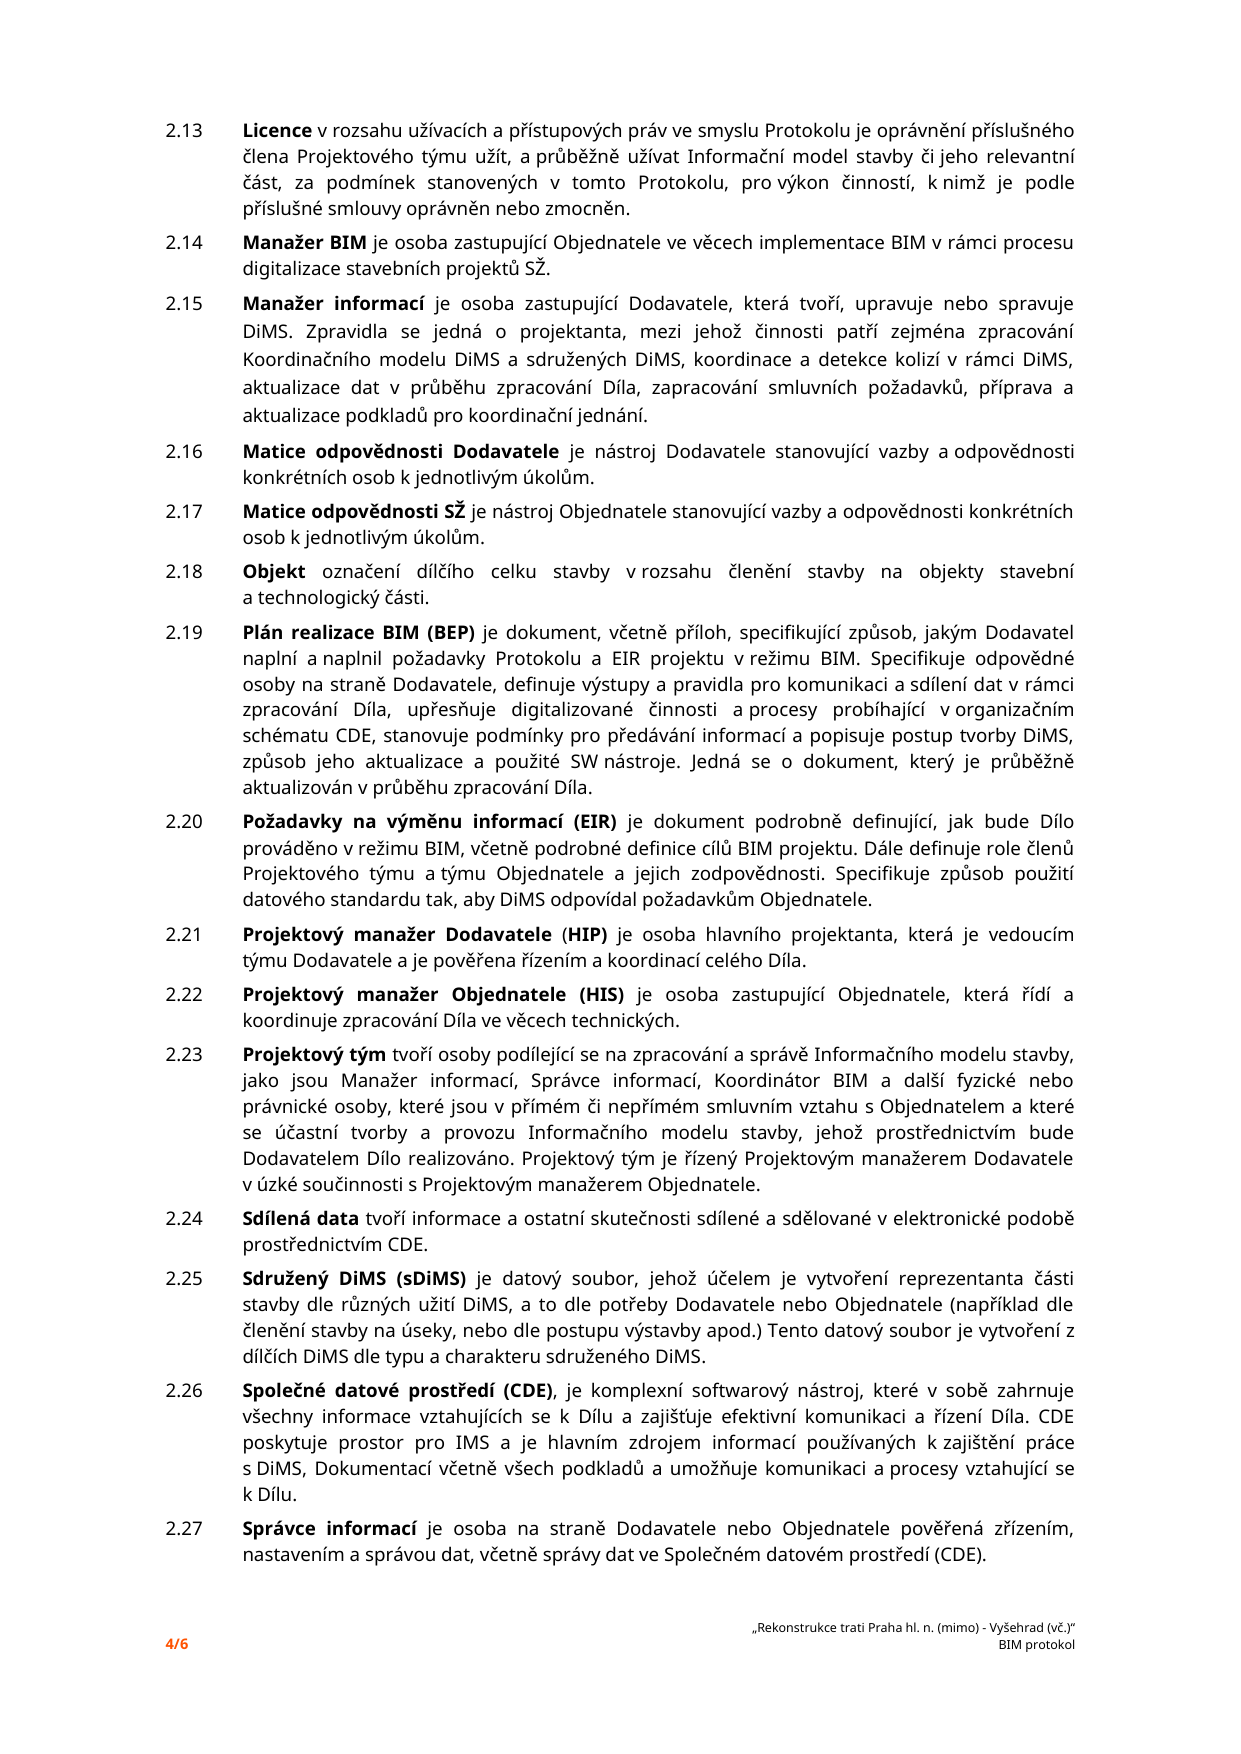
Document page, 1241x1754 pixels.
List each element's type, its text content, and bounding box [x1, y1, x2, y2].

text Sdílená data tvoří informace a ostatní skutečnosti sdílené a sdělované v elektronické podobě prostřednictvím CDE. [165, 1205, 1075, 1257]
text Sdružený DiMS (sDiMS) je datový soubor, jehož účelem je vytvoření reprezentanta části stavby dle různých užití DiMS, a to dle potřeby Dodavatele nebo Objednatele (například dle členění stavby na úseky, nebo dle postupu výstavby apod.) Tento datový soubor je vytvoření z dílčích DiMS dle typu a charakteru sdruženého DiMS. [165, 1266, 1075, 1369]
text Plán realizace BIM (BEP) je dokument, včetně příloh, specifikující způsob, jakým Dodavatel naplní a naplnil požadavky Protokolu a EIR projektu v režimu BIM. Specifikuje odpovědné osoby na straně Dodavatele, definuje výstupy a pravidla pro komunikaci a sdílení dat v rámci zpracování Díla, upřesňuje digitalizované činnosti a procesy probíhající v organizačním schématu CDE, stanovuje podmínky pro předávání informací a popisuje postup tvorby DiMS, způsob jeho aktualizace a použité SW nástroje. Jedná se o dokument, který je průběžně aktualizován v průběhu zpracování Díla. [165, 619, 1075, 800]
text Projektový manažer Objednatele (HIS) je osoba zastupující Objednatele, která řídí a koordinuje zpracování Díla ve věcech technických. [165, 981, 1075, 1033]
text Manažer informací je osoba zastupující Dodavatele, která tvoří, upravuje nebo spravuje DiMS. Zpravidla se jedná o projektanta, mezi jehož činnosti patří zejména zpracování Koordinačního modelu DiMS a sdružených DiMS, koordinace a detekce kolizí v rámci DiMS, aktualizace dat v průběhu zpracování Díla, zapracování smluvních požadavků, příprava a aktualizace podkladů pro koordinační jednání. [165, 290, 1075, 427]
text Licence v rozsahu užívacích a přístupových práv ve smyslu Protokolu je oprávnění příslušného člena Projektového týmu užít, a průběžně užívat Informační model stavby či jeho relevantní část, za podmínek stanovených v tomto Protokolu, pro výkon činností, k nimž je podle příslušné smlouvy oprávněn nebo zmocněn. [165, 118, 1075, 221]
text Projektový tým tvoří osoby podílející se na zpracování a správě Informačního modelu stavby, jako jsou Manažer informací, Správce informací, Koordinátor BIM a další fyzické nebo právnické osoby, které jsou v přímém či nepřímém smluvním vztahu s Objednatelem a které se účastní tvorby a provozu Informačního modelu stavby, jehož prostřednictvím bude Dodavatelem Dílo realizováno. Projektový tým je řízený Projektovým manažerem Dodavatele v úzké součinnosti s Projektovým manažerem Objednatele. [165, 1041, 1075, 1197]
text Projektový manažer Dodavatele (HIP) je osoba hlavního projektanta, která je vedoucím týmu Dodavatele a je pověřena řízením a koordinací celého Díla. [165, 921, 1075, 972]
text Požadavky na výměnu informací (EIR) je dokument podrobně definující, jak bude Dílo prováděno v režimu BIM, včetně podrobné definice cílů BIM projektu. Dále definuje role členů Projektového týmu a týmu Objednatele a jejich zodpovědnosti. Specifikuje způsob použití datového standardu tak, aby DiMS odpovídal požadavkům Objednatele. [165, 809, 1075, 912]
text Matice odpovědnosti Dodavatele je nástroj Dodavatele stanovující vazby a odpovědnosti konkrétních osob k jednotlivým úkolům. [165, 438, 1075, 490]
text Matice odpovědnosti SŽ je nástroj Objednatele stanovující vazby a odpovědnosti konkrétních osob k jednotlivým úkolům. [165, 498, 1075, 550]
text Objekt označení dílčího celku stavby v rozsahu členění stavby na objekty stavební a technologický části. [165, 559, 1075, 610]
text Společné datové prostředí (CDE), je komplexní softwarový nástroj, které v sobě zahrnuje všechny informace vztahujících se k Dílu a zajišťuje efektivní komunikaci a řízení Díla. CDE poskytuje prostor pro IMS a je hlavním zdrojem informací používaných k zajištění práce s DiMS, Dokumentací včetně všech podkladů a umožňuje komunikaci a procesy vztahující se k Dílu. [165, 1378, 1075, 1507]
text Správce informací je osoba na straně Dodavatele nebo Objednatele pověřená zřízením, nastavením a správou dat, včetně správy dat ve Společném datovém prostředí (CDE). [165, 1516, 1075, 1567]
text Manažer BIM je osoba zastupující Objednatele ve věcech implementace BIM v rámci procesu digitalizace stavebních projektů SŽ. [165, 230, 1075, 281]
